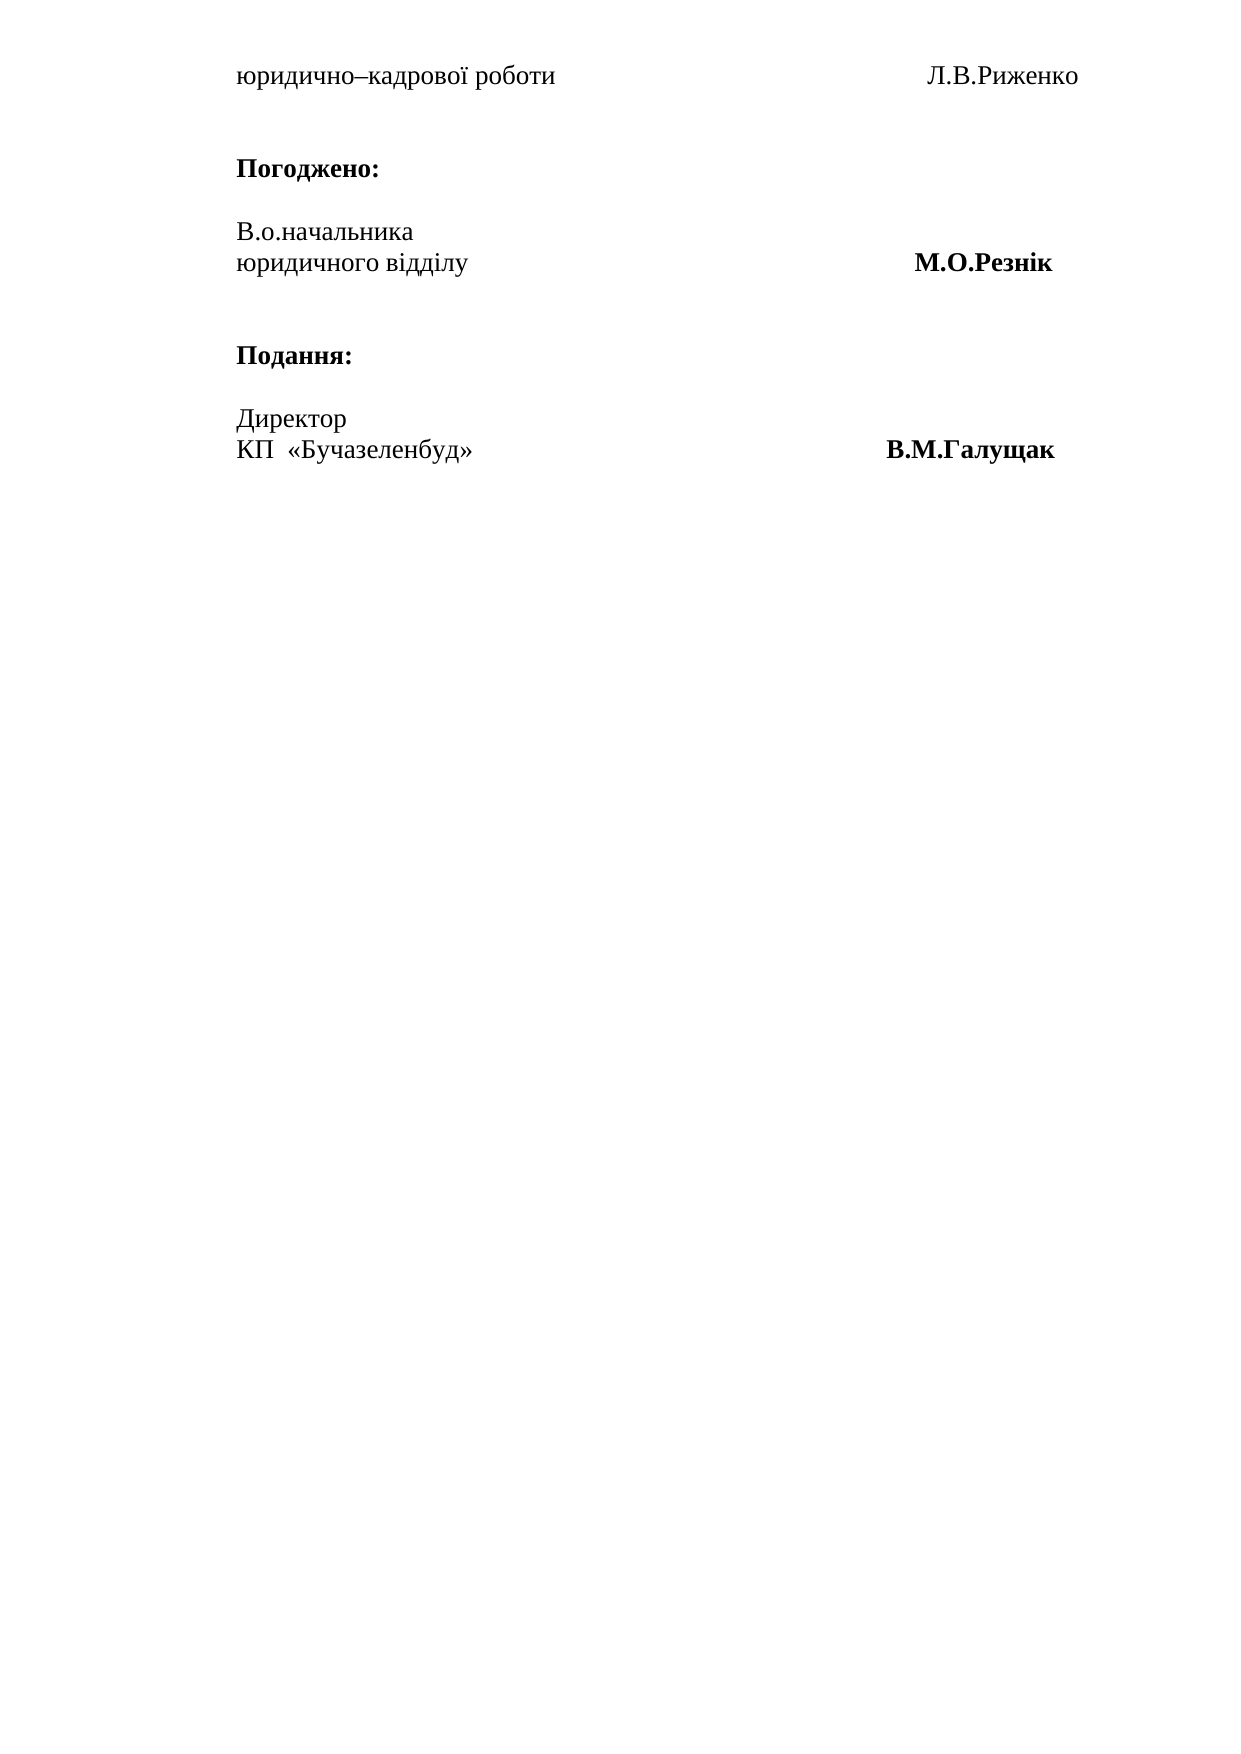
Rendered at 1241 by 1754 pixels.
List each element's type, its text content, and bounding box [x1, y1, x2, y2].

text КП «Бучазеленбуд» В.М.Галущак [236, 433, 1092, 464]
text Директор [236, 402, 1092, 433]
text Подання: [236, 339, 1092, 371]
text Погоджено: [236, 152, 1092, 184]
text В.о.начальника [236, 215, 1092, 246]
text юридичного відділу М.О.Резнік [236, 246, 1092, 277]
text юридично–кадрової роботи Л.В.Риженко [236, 59, 1092, 90]
